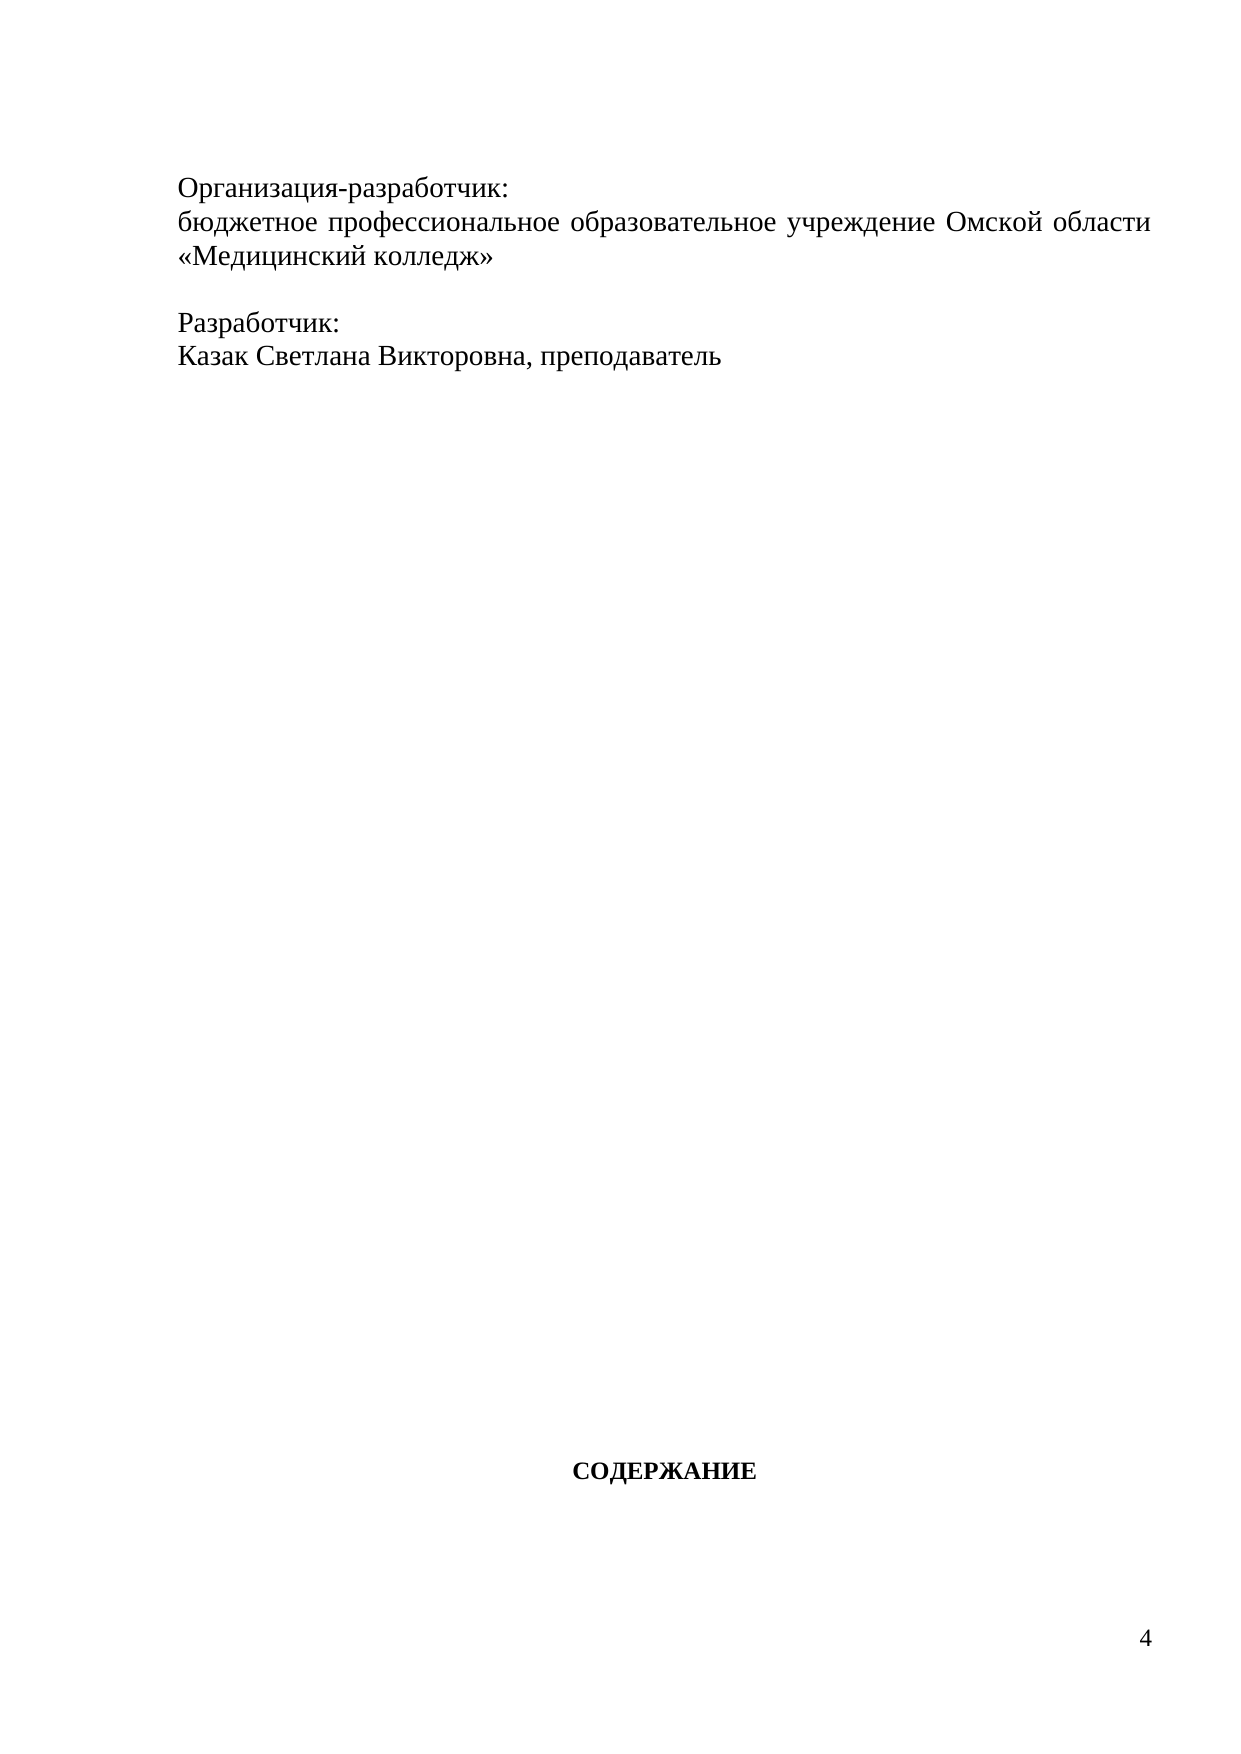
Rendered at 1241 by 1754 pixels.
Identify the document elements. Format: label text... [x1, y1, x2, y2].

text Казак Светлана Викторовна, преподаватель [177, 338, 1152, 372]
text Разработчик: [177, 305, 1152, 338]
text бюджетное профессиональное образовательное учреждение Омской области «Медицинский колледж» [177, 204, 1152, 271]
text Организация-разработчик: [177, 171, 1152, 204]
text СОДЕРЖАНИЕ [177, 1456, 1152, 1485]
